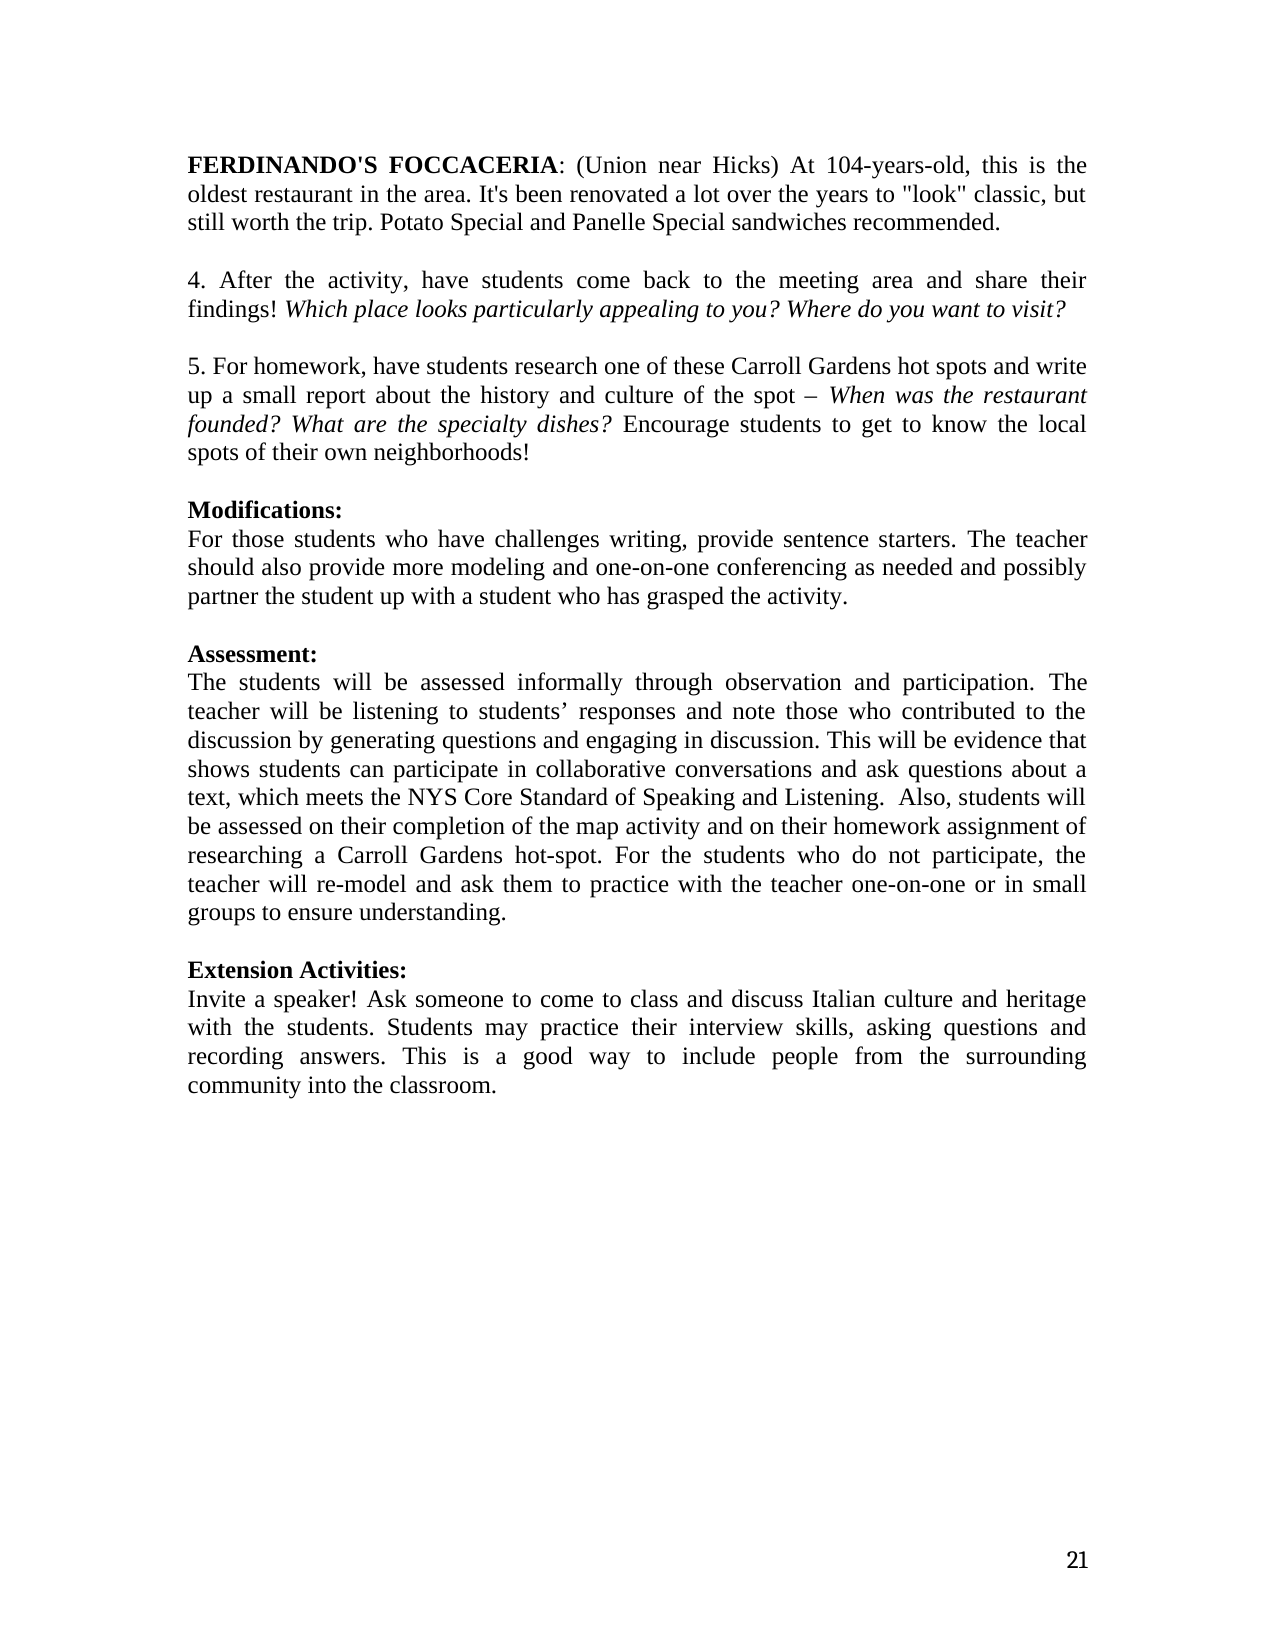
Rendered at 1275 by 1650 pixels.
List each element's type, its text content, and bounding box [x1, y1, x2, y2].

text Extension Activities: [187, 955, 1087, 984]
text For those students who have challenges writing, provide sentence starters. The teacher should also provide more modeling and one-on-one conferencing as needed and possibly partner the student up with a student who has grasped the activity. [187, 524, 1087, 610]
text Assessment: [187, 639, 1087, 667]
text Modifications: [187, 495, 1087, 524]
text FERDINANDO'S FOCCACERIA: (Union near Hicks) At 104-years-old, this is the oldest restaurant in the area. It's been renovated a lot over the years to "look" classic, but still worth the trip. Potato Special and Panelle Special sandwiches recommended. [187, 150, 1087, 236]
text 4. After the activity, have students come back to the meeting area and share their findings! Which place looks particularly appealing to you? Where do you want to visit? [187, 265, 1087, 322]
text The students will be assessed informally through observation and participation. The teacher will be listening to students’ responses and note those who contributed to the discussion by generating questions and engaging in discussion. This will be evidence that shows students can participate in collaborative conversations and ask questions about a text, which meets the NYS Core Standard of Speaking and Listening. Also, students will be assessed on their completion of the map activity and on their homework assignment of researching a Carroll Gardens hot-spot. For the students who do not participate, the teacher will re-model and ask them to practice with the teacher one-on-one or in small groups to ensure understanding. [187, 667, 1087, 926]
text Invite a speaker! Ask someone to come to class and discuss Italian culture and heritage with the students. Students may practice their interview skills, asking questions and recording answers. This is a good way to include people from the surrounding community into the classroom. [187, 984, 1087, 1099]
text 5. For homework, have students research one of these Carroll Gardens hot spots and write up a small report about the history and culture of the spot – When was the restaurant founded? What are the specialty dishes? Encourage students to get to know the local spots of their own neighborhoods! [187, 351, 1087, 466]
